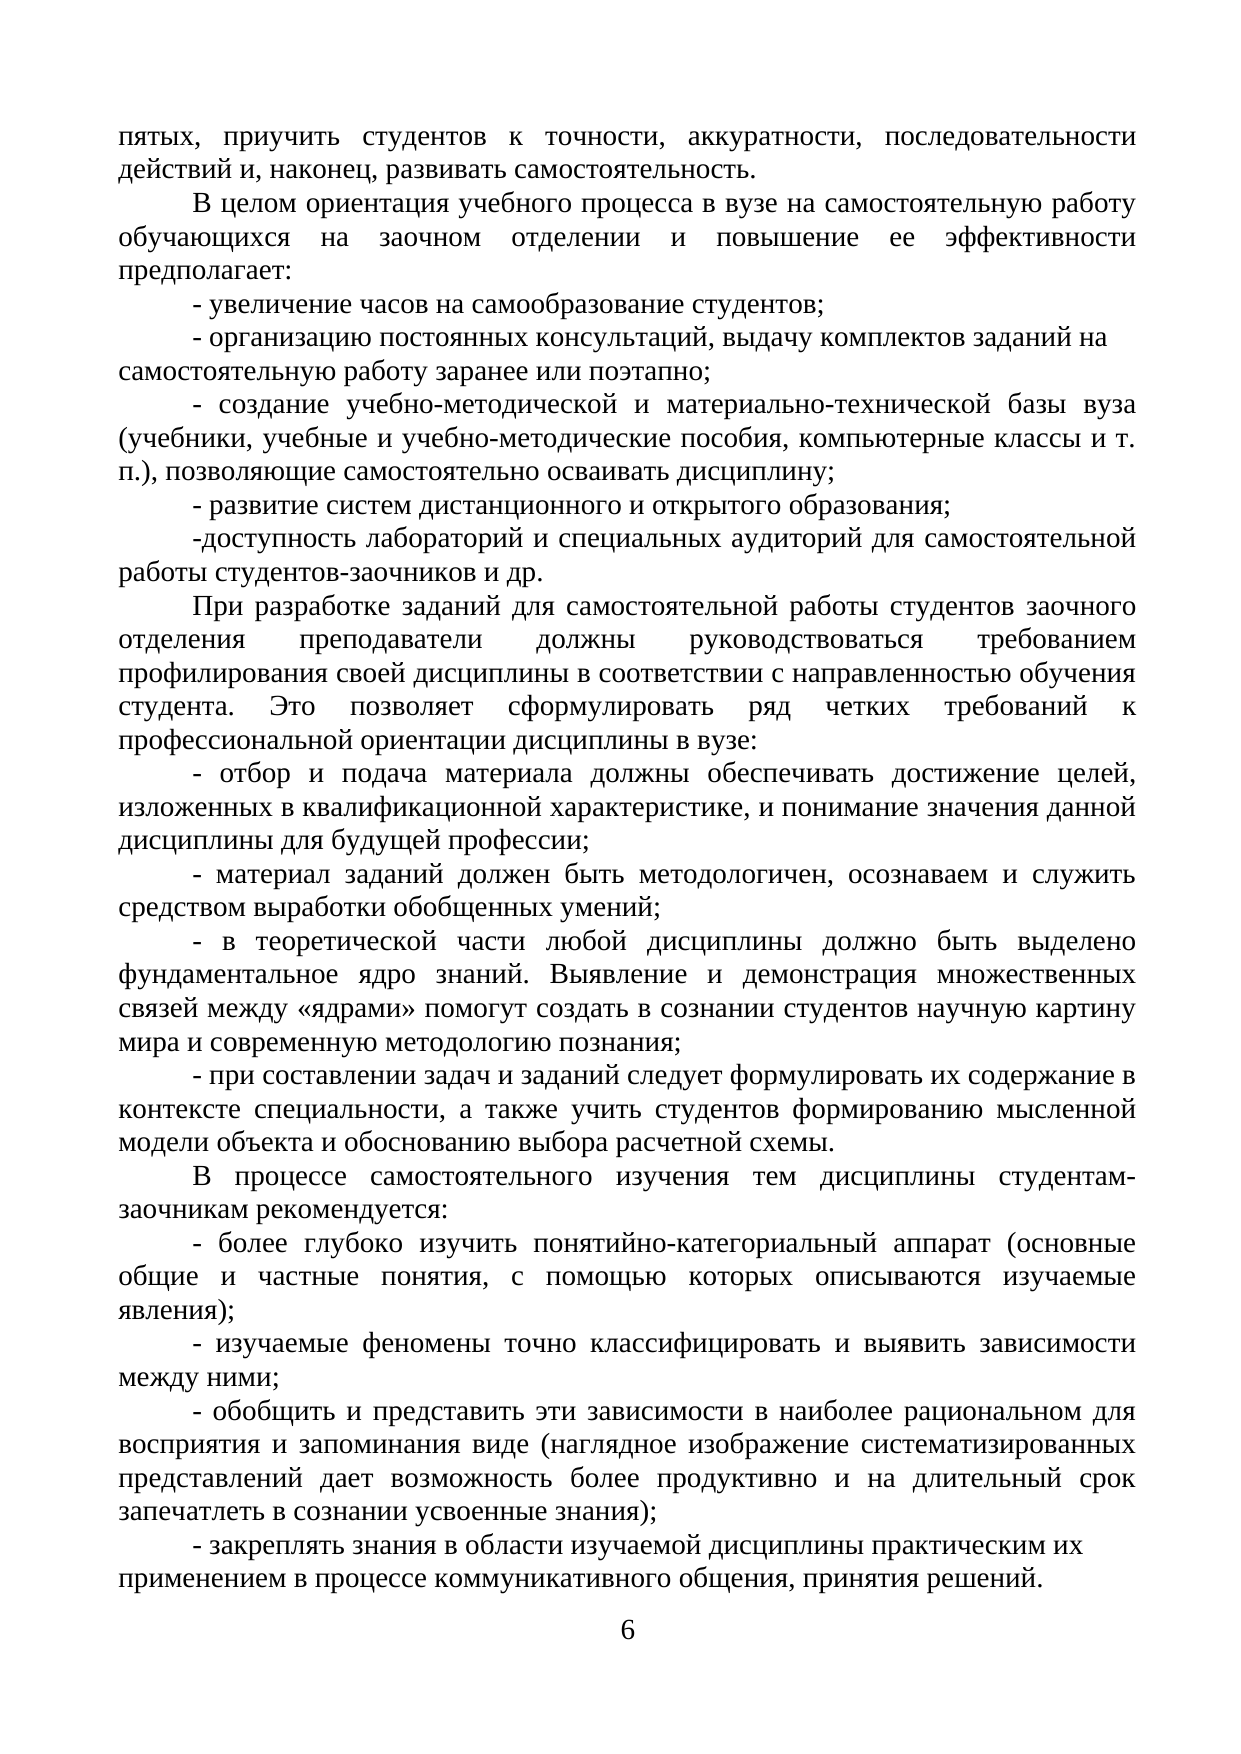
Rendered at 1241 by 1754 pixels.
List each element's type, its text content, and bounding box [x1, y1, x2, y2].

text - изучаемые феномены точно классифицировать и выявить зависимости между ними; [118, 1326, 1137, 1393]
text При разработке заданий для самостоятельной работы студентов заочного отделения преподаватели должны руководствоваться требованием профилирования своей дисциплины в соответствии с направленностью обучения студента. Это позволяет сформулировать ряд четких требований к профессиональной ориентации дисциплины в вузе: [118, 588, 1137, 755]
text - увеличение часов на самообразование студентов; [118, 286, 1137, 319]
text - более глубоко изучить понятийно-категориальный аппарат (основные общие и частные понятия, с помощью которых описываются изучаемые явления); [118, 1225, 1137, 1326]
text - создание учебно-методической и материально-технической базы вуза (учебники, учебные и учебно-методические пособия, компьютерные классы и т. п.), позволяющие самостоятельно осваивать дисциплину; [118, 386, 1137, 487]
text - материал заданий должен быть методолoгичен, осознаваем и служить средством выработки обобщенных умений; [118, 856, 1137, 923]
text - организацию постоянных консультаций, выдачу комплектов заданий на самостоятельную работу заранее или поэтапно; [118, 319, 1137, 386]
text - в теоретической части любой дисциплины должно быть выделено фундаментальное ядро знаний. Выявление и демонстрация множественных связей между «ядрами» помогут создать в сознании студентов научную картину мира и современную методологию познания; [118, 923, 1137, 1057]
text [118, 118, 1137, 185]
text - при составлении задач и заданий следует формулировать их содержание в контексте специальности, а также учить студентов формированию мысленной модели объекта и обоснованию выбора расчетной схемы. [118, 1057, 1137, 1158]
text - закреплять знания в области изучаемой дисциплины практическим их применением в процессе коммуникативного общения, принятия решений. [118, 1527, 1137, 1594]
text В целом ориентация учебного процесса в вузе на самостоятельную работу обучающихся на заочном отделении и повышение ее эффективности предполагает: [118, 185, 1137, 286]
text - развитие систем дистанционного и открытого образования; [118, 487, 1137, 521]
text -доступность лабораторий и специальных аудиторий для самостоятельной работы студентов-заочников и др. [118, 521, 1137, 588]
text - отбор и подача материала должны обеспечивать достижение целей, изложенных в квалификационной характеристике, и понимание значения данной дисциплины для будущей профессии; [118, 755, 1137, 856]
text В процессе самостоятельного изучения тем дисциплины студентам-заочникам рекомендуется: [118, 1158, 1137, 1225]
text - обобщить и представить эти зависимости в наиболее рациональном для восприятия и запоминания виде (наглядное изображение систематизированных представлений дает возможность более продуктивно и на длительный срок запечатлеть в сознании усвоенные знания); [118, 1393, 1137, 1527]
